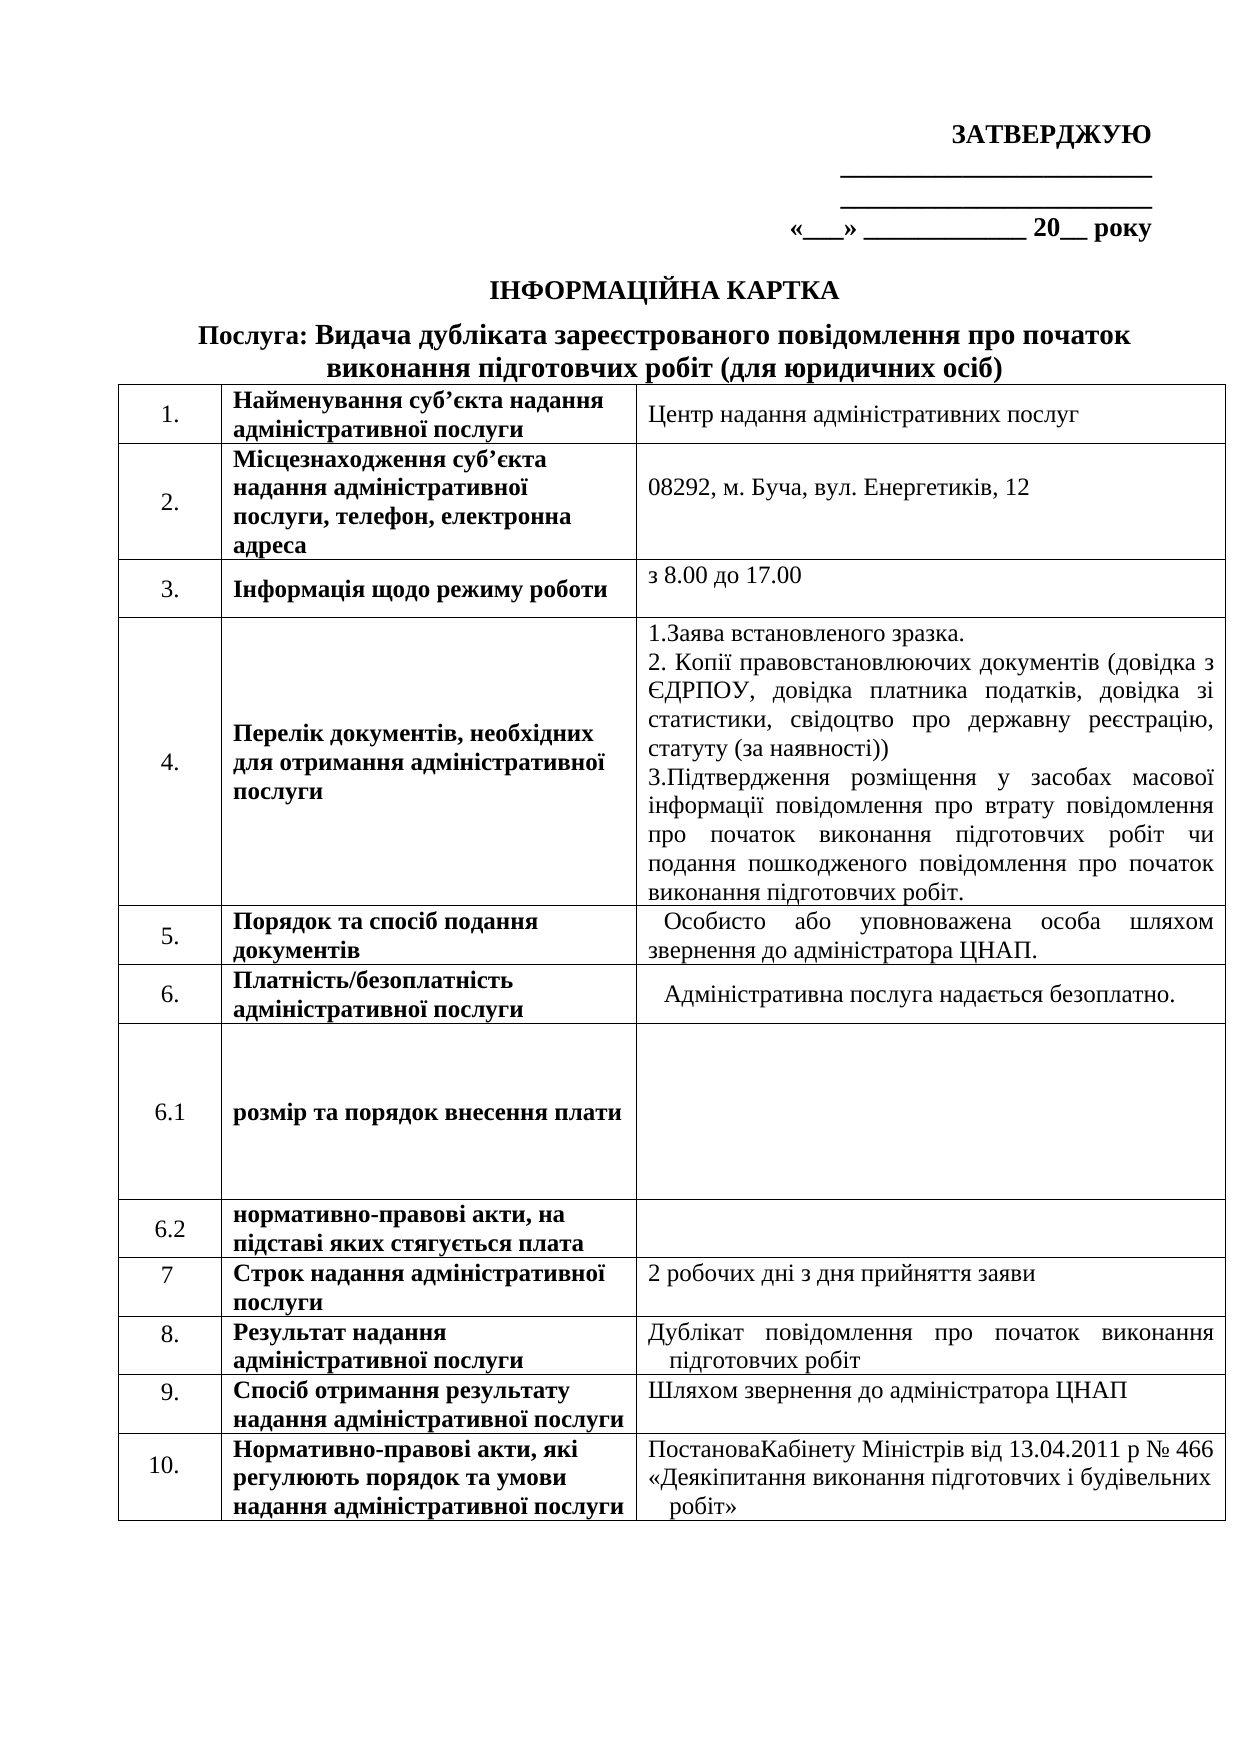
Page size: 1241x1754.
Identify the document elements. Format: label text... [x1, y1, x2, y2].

table_cell 10. [119, 1434, 221, 1520]
table_cell Дублікат повідомлення про початок виконання підготовчих робіт [637, 1317, 1225, 1374]
table_cell 3. [119, 560, 221, 617]
table_cell Нормативно-правові акти, які регулюють порядок та умови надання адміністративної послуги [222, 1434, 636, 1520]
table_cell 08292, м. Буча, вул. Енергетиків, 12 [637, 444, 1225, 559]
table_cell розмір та порядок внесення плати [222, 1024, 636, 1198]
table_cell 6.1 [119, 1024, 221, 1198]
table_cell Інформація щодо режиму роботи [222, 560, 636, 617]
table_cell з 8.00 до 17.00 [637, 560, 1225, 617]
text ЗАТВЕРДЖУЮ [177, 118, 1152, 149]
table_cell Платність/безоплатність адміністративної послуги [222, 965, 636, 1022]
table_cell Результат надання адміністративної послуги [222, 1317, 636, 1374]
table_cell 9. [119, 1375, 221, 1433]
text Послуга: Видача дубліката зареєстрованого повідомлення про початок виконання підготовчих робіт (для юридичних осіб) [177, 317, 1152, 384]
table_cell 2 робочих дні з дня прийняття заяви [637, 1258, 1225, 1316]
table_cell [637, 1200, 1225, 1257]
text _______________________ [177, 180, 1152, 212]
table_cell Адміністративна послуга надається безоплатно. [637, 965, 1225, 1022]
table_cell Спосіб отримання результату надання адміністративної послуги [222, 1375, 636, 1433]
table_cell 6.2 [119, 1200, 221, 1257]
table_cell 5. [119, 906, 221, 964]
table_cell ПостановаКабінету Міністрів від 13.04.2011 р № 466 «Деякіпитання виконання підготовчих і будівельних робіт» [637, 1434, 1225, 1520]
table_cell 8. [119, 1317, 221, 1374]
table_cell 6. [119, 965, 221, 1022]
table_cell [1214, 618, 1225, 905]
table_cell Перелік документів, необхідних для отримання адміністративної послуги [222, 618, 636, 905]
table_header Центр надання адміністративних послуг [637, 385, 1225, 443]
text _______________________ [177, 149, 1152, 180]
table_cell нормативно-правові акти, на підставі яких стягується плата [222, 1200, 636, 1257]
table_header 1. [119, 385, 221, 443]
text «___» ____________ 20__ року [177, 212, 1152, 243]
text ІНФОРМАЦІЙНА КАРТКА [177, 274, 1152, 305]
table_cell Місцезнаходження суб’єкта надання адміністративної послуги, телефон, електронна адреса [222, 444, 636, 559]
table_cell Строк надання адміністративної послуги [222, 1258, 636, 1316]
table_cell Порядок та спосіб подання документів [222, 906, 636, 964]
table_header Найменування суб’єкта надання адміністративної послуги [222, 385, 636, 443]
table_cell 7 [119, 1258, 221, 1316]
table_cell Особисто або уповноважена особа шляхом звернення до адміністратора ЦНАП. [637, 906, 1225, 964]
table_cell 2. [119, 444, 221, 559]
table_cell 4. [119, 618, 221, 905]
table_cell Шляхом звернення до адміністратора ЦНАП [637, 1375, 1225, 1433]
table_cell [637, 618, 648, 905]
table_cell [637, 1024, 1225, 1198]
